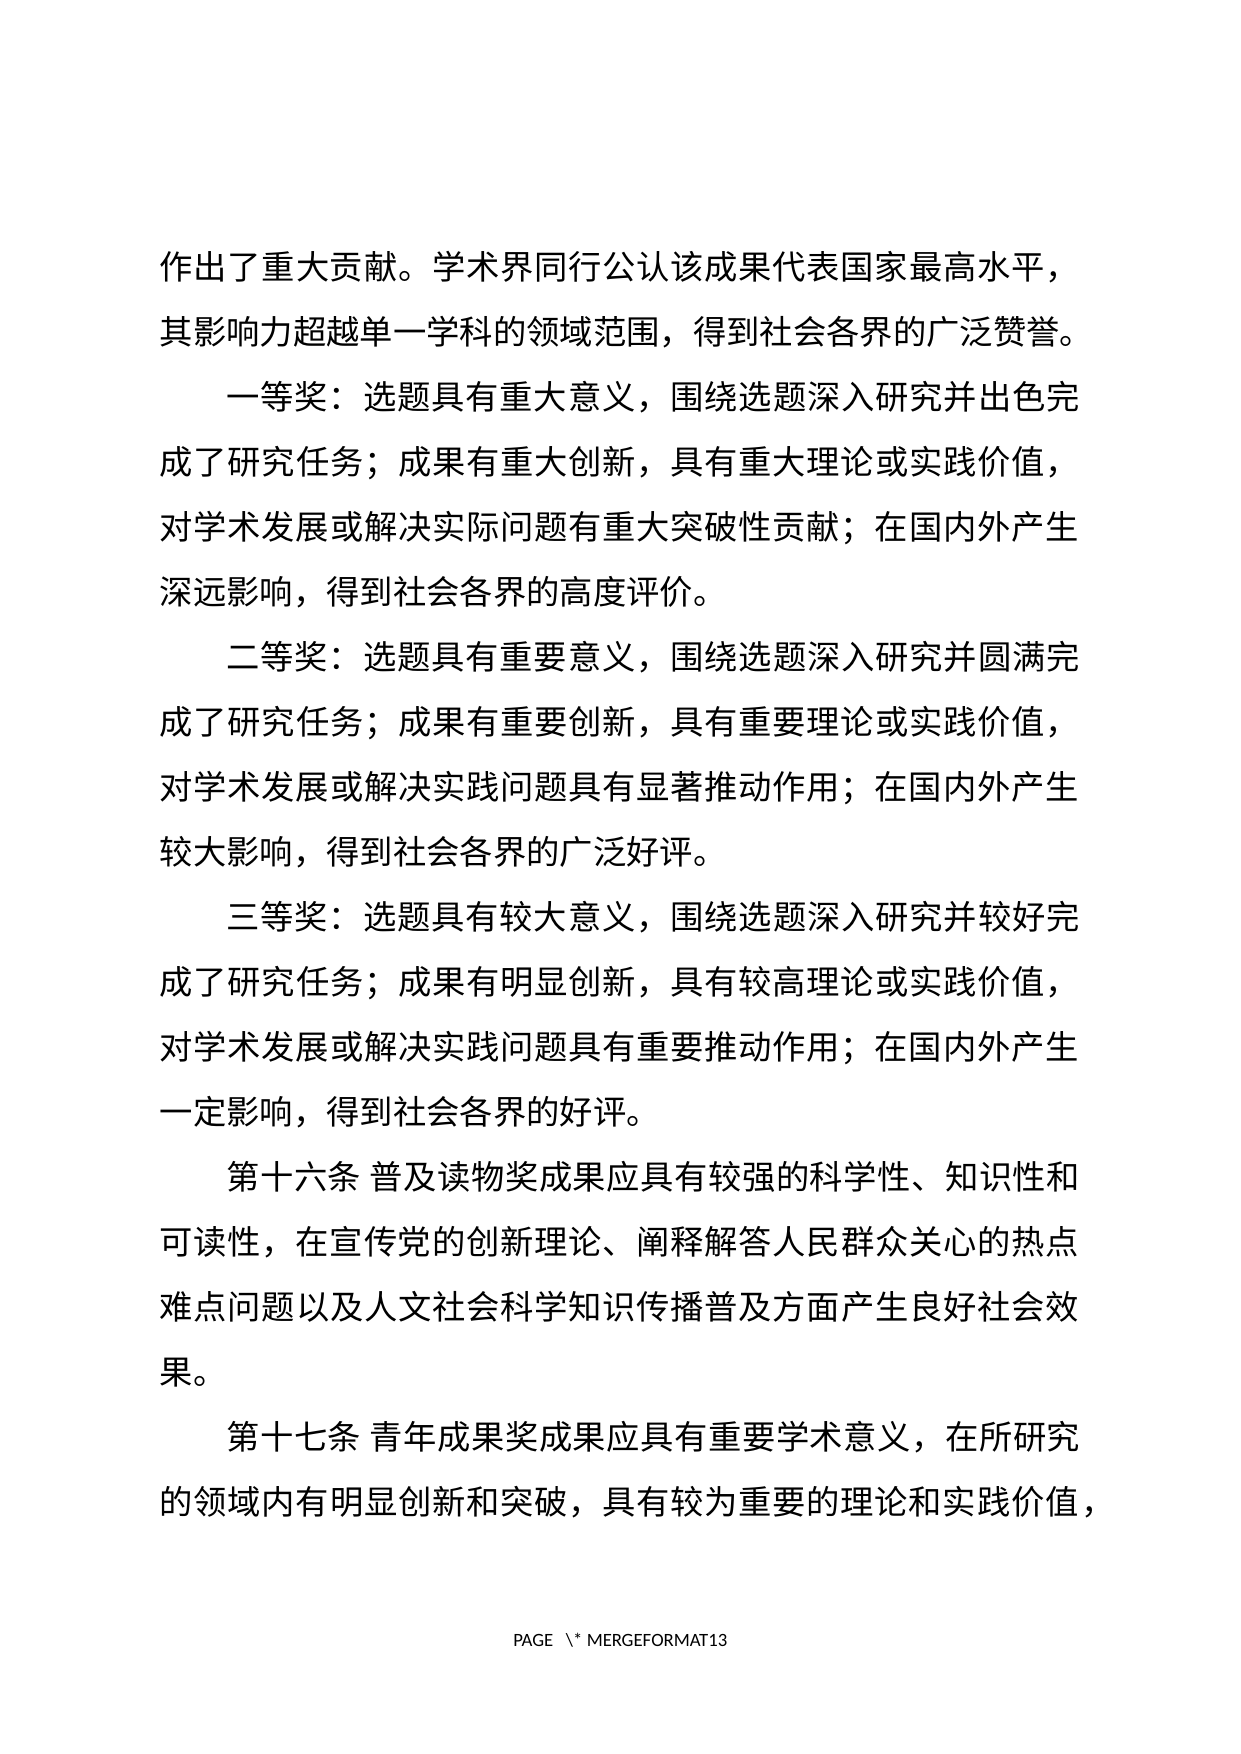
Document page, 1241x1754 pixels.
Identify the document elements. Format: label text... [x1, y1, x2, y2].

text 三等奖：选题具有较大意义，围绕选题深入研究并较好完成了研究任务；成果有明显创新，具有较高理论或实践价值，对学术发展或解决实践问题具有重要推动作用；在国内外产生一定影响，得到社会各界的好评。 [159, 883, 1081, 1143]
text 第十六条 普及读物奖成果应具有较强的科学性、知识性和可读性，在宣传党的创新理论、阐释解答人民群众关心的热点难点问题以及人文社会科学知识传播普及方面产生良好社会效果。 [159, 1143, 1081, 1403]
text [159, 1403, 1081, 1533]
text 二等奖：选题具有重要意义，围绕选题深入研究并圆满完成了研究任务；成果有重要创新，具有重要理论或实践价值，对学术发展或解决实践问题具有显著推动作用；在国内外产生较大影响，得到社会各界的广泛好评。 [159, 623, 1081, 883]
text 一等奖：选题具有重大意义，围绕选题深入研究并出色完成了研究任务；成果有重大创新，具有重大理论或实践价值，对学术发展或解决实际问题有重大突破性贡献；在国内外产生深远影响，得到社会各界的高度评价。 [159, 363, 1081, 623]
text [159, 233, 1081, 363]
